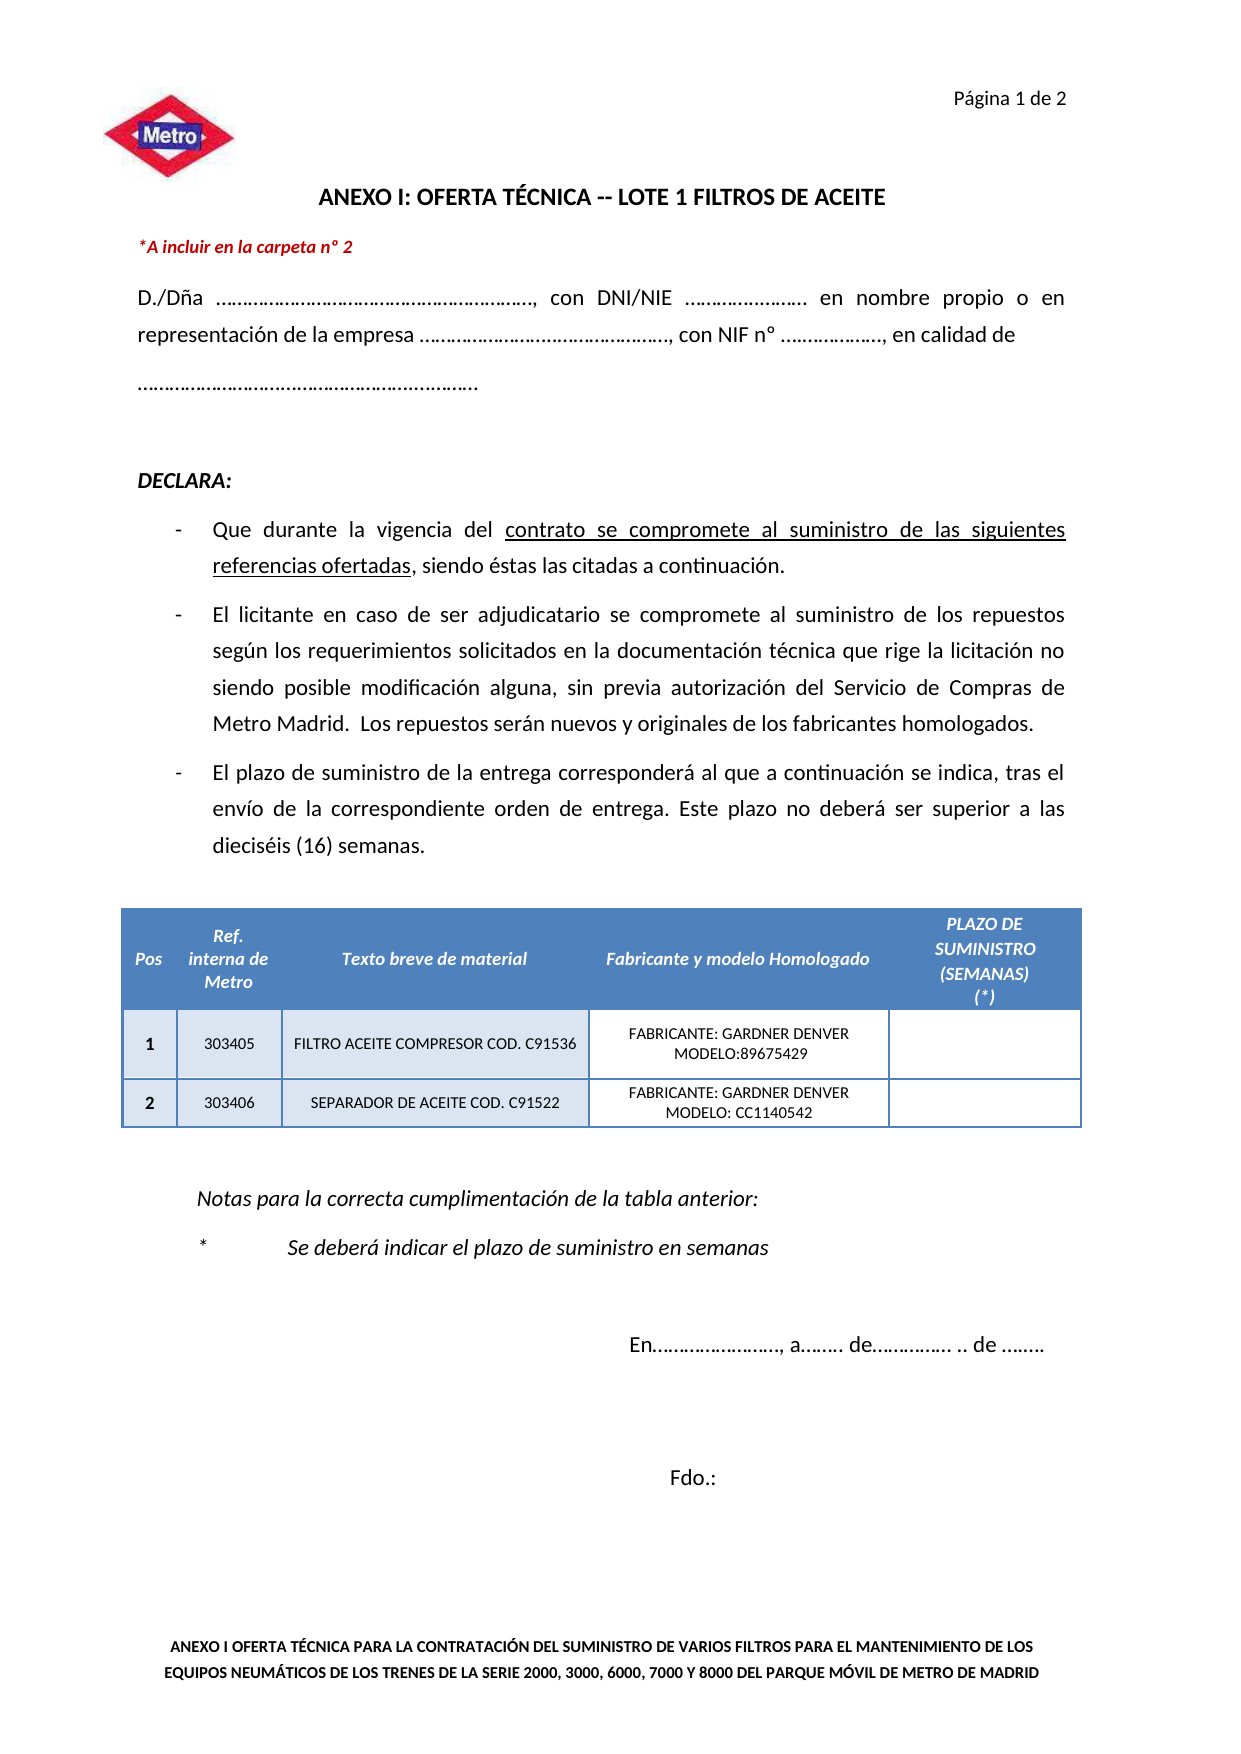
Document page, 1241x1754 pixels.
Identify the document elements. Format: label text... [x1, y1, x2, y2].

table_cell [890, 1010, 1080, 1077]
list El plazo de suministro de la entrega corresponderá al que a continuación se indica, tras el envío de la correspondiente orden de entrega. Este plazo no deberá ser superior a las dieciséis (16) semanas. [175, 758, 1066, 859]
table_cell 303406 [178, 1080, 281, 1126]
table_cell 1 [124, 1010, 176, 1077]
text En……………………, a…….. de…………… .. de ….…. [197, 1330, 1066, 1358]
text * Se deberá indicar el plazo de suministro en semanas [197, 1233, 1066, 1261]
text Fdo.: [512, 1463, 1066, 1491]
table_header PLAZO DE SUMINISTRO (SEMANAS) (*) [890, 910, 1080, 1008]
subtitle ANEXO I: OFERTA TÉCNICA -- LOTE 1 FILTROS DE ACEITE [137, 181, 1066, 212]
picture [103, 87, 238, 182]
text *A incluir en la carpeta nº 2 [137, 233, 1066, 258]
table_cell 2 [124, 1080, 176, 1126]
table_cell SEPARADOR DE ACEITE COD. C91522 [283, 1080, 588, 1126]
table_header Pos [124, 910, 176, 1008]
text D./Dña ……………………………………………………, con DNI/NIE …………..……… en nombre propio o en representación de la empresa ……………………..…………………, con NIF nº ….……………, en calidad de [137, 283, 1066, 348]
table_cell 303405 [178, 1010, 281, 1077]
text ………………………...…………………....……… [137, 368, 1066, 397]
table_header Texto breve de material [283, 910, 588, 1008]
table_cell FILTRO ACEITE COMPRESOR COD. C91536 [283, 1010, 588, 1077]
list Que durante la vigencia del contrato se compromete al suministro de las siguientes referencias ofertadas, siendo éstas las citadas a continuación. [175, 515, 1066, 579]
table_header Fabricante y modelo Homologado [590, 910, 888, 1008]
table_cell FABRICANTE: GARDNER DENVER MODELO: CC1140542 [590, 1080, 888, 1126]
list El licitante en caso de ser adjudicatario se compromete al suministro de los repuestos según los requerimientos solicitados en la documentación técnica que rige la licitación no siendo posible modificación alguna, sin previa autorización del Servicio de Compras de Metro Madrid. Los repuestos serán nuevos y originales de los fabricantes homologados. [175, 600, 1066, 737]
table_header Ref. interna de Metro [178, 910, 281, 1008]
text DECLARA: [137, 466, 1066, 494]
table_cell [890, 1080, 1080, 1126]
text Notas para la correcta cumplimentación de la tabla anterior: [197, 1184, 1066, 1212]
table_cell FABRICANTE: GARDNER DENVER MODELO:89675429 [590, 1010, 888, 1077]
